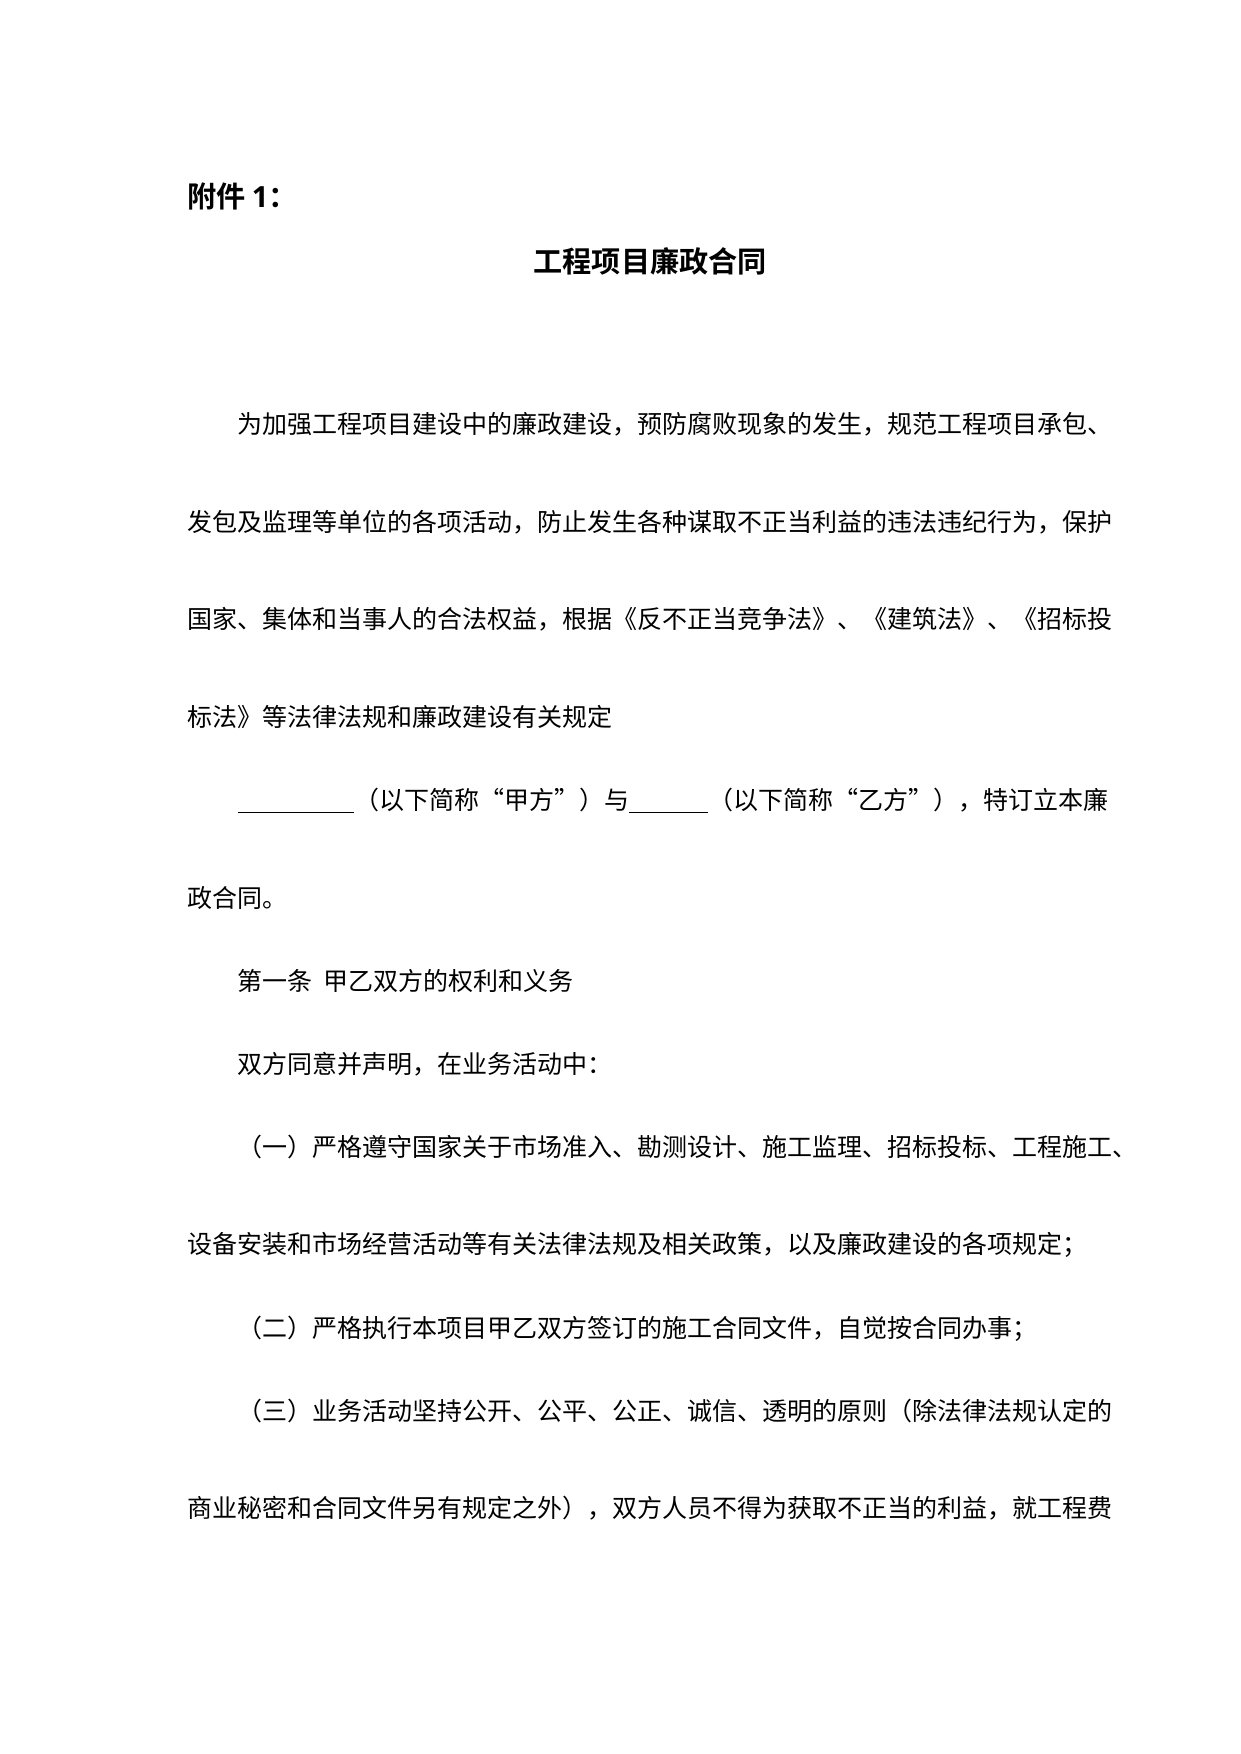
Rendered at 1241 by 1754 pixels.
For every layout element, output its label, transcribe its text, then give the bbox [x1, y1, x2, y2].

text 双方同意并声明，在业务活动中： [187, 1030, 1112, 1095]
text 附件1： [187, 162, 1112, 227]
text （一）严格遵守国家关于市场准入、勘测设计、施工监理、招标投标、工程施工、设备安装和市场经营活动等有关法律法规及相关政策，以及廉政建设的各项规定； [187, 1113, 1112, 1276]
text 为加强工程项目建设中的廉政建设，预防腐败现象的发生，规范工程项目承包、发包及监理等单位的各项活动，防止发生各种谋取不正当利益的违法违纪行为，保护国家、集体和当事人的合法权益，根据《反不正当竞争法》、《建筑法》、《招标投标法》等法律法规和廉政建设有关规定 [187, 391, 1112, 748]
text 工程项目廉政合同 [187, 227, 1112, 292]
text （以下简称“甲方”）与 （以下简称“乙方”），特订立本廉政合同。 [187, 766, 1112, 929]
text （二）严格执行本项目甲乙双方签订的施工合同文件，自觉按合同办事； [187, 1294, 1112, 1359]
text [187, 1377, 1112, 1539]
text 第一条 甲乙双方的权利和义务 [187, 947, 1112, 1012]
